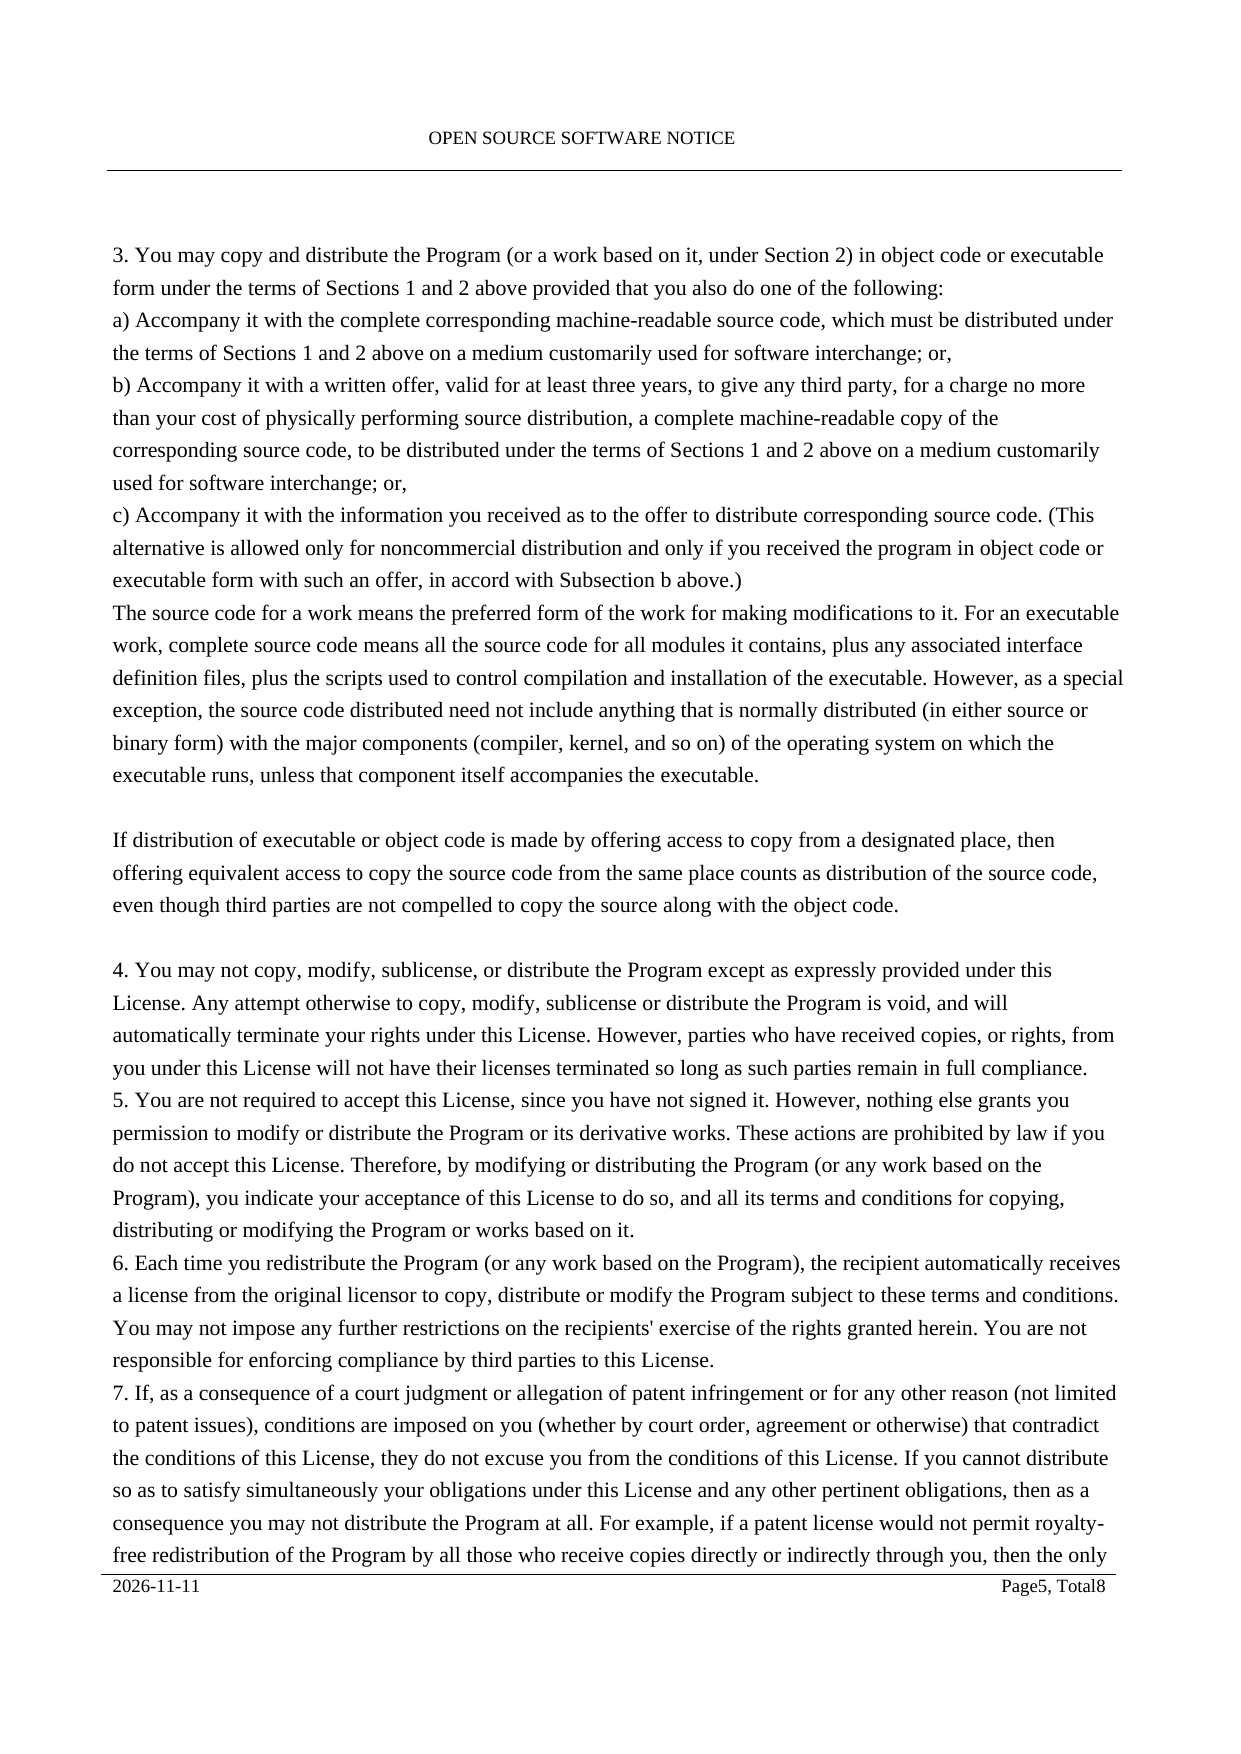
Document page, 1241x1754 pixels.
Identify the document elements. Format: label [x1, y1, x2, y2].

text [112, 206, 1128, 1571]
